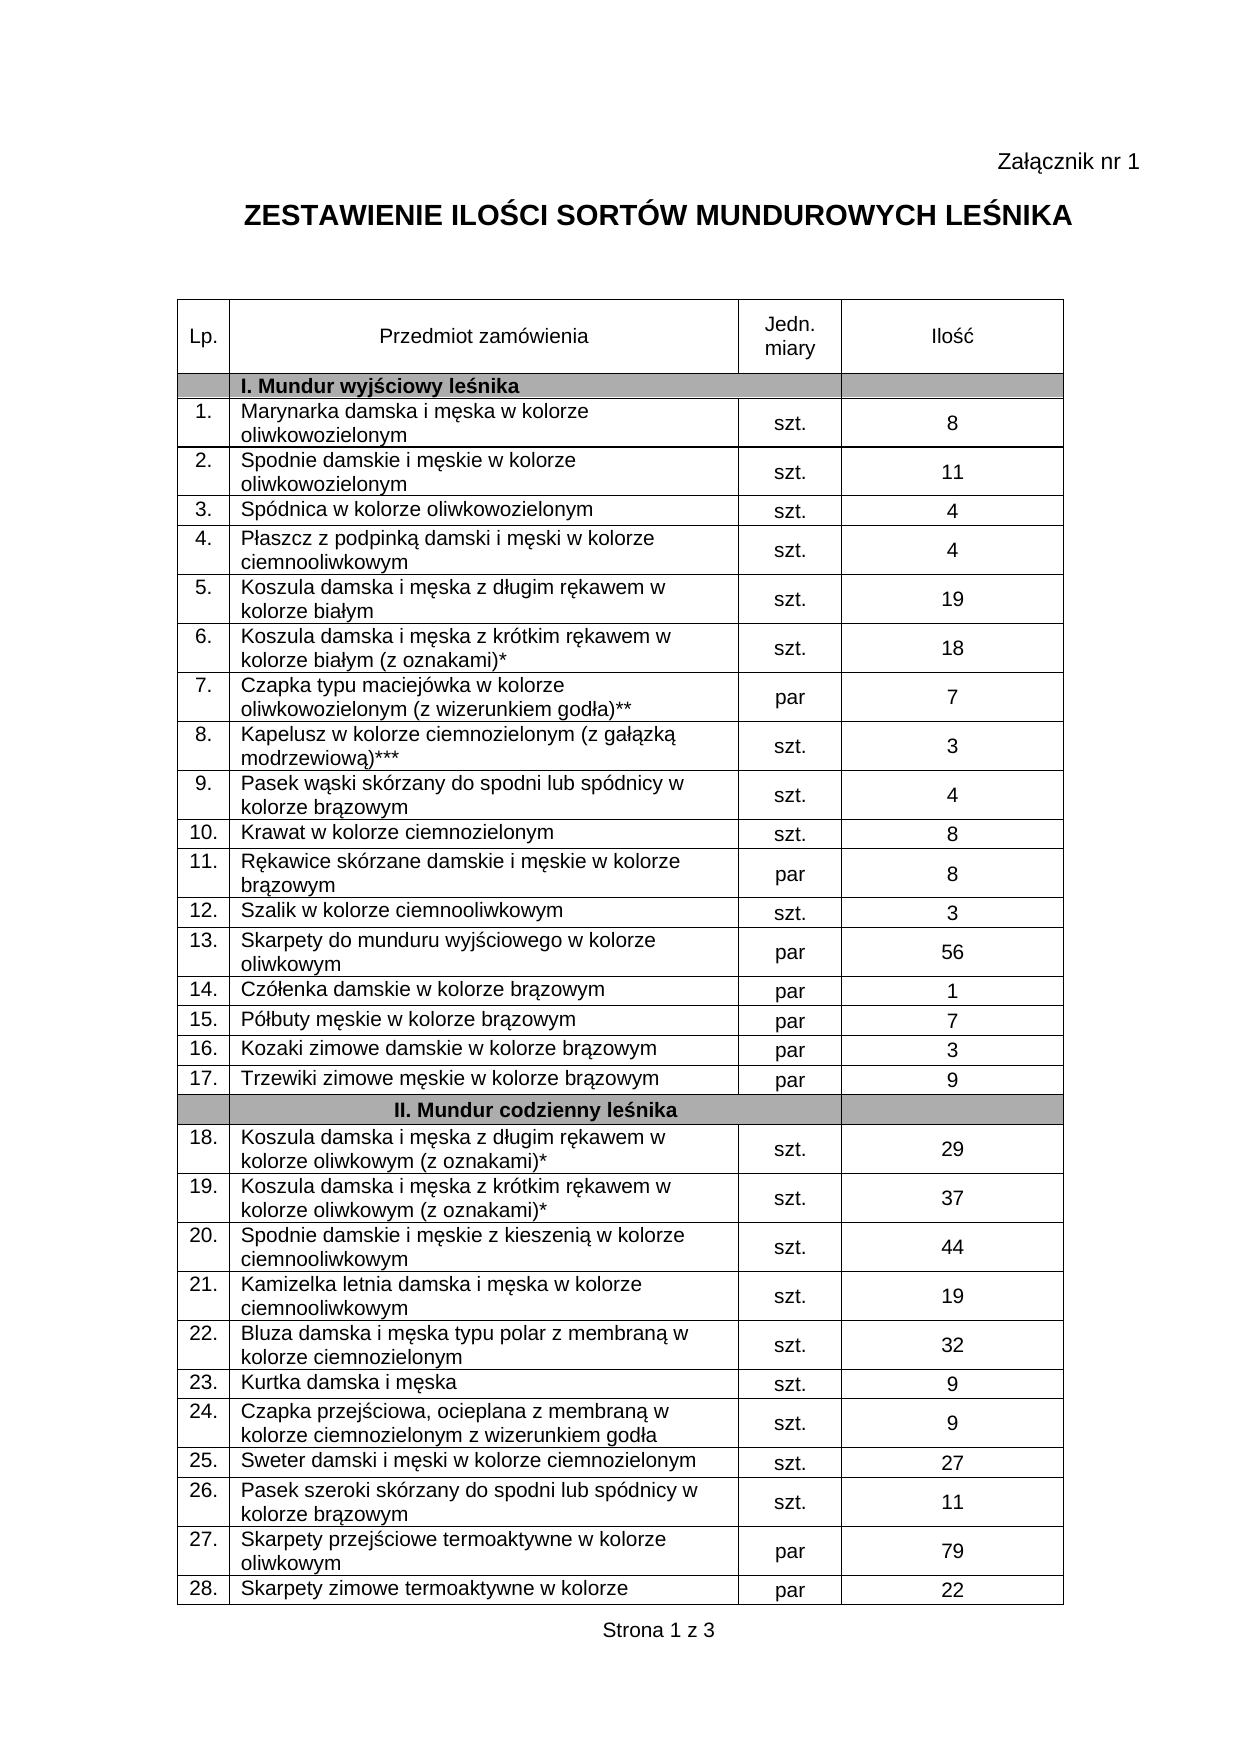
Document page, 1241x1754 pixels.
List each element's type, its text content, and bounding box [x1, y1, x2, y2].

table_cell 12. [178, 898, 229, 927]
table_cell 16. [178, 1036, 229, 1064]
table_cell szt. [739, 820, 841, 848]
table_cell [842, 374, 1063, 397]
table_cell 27. [178, 1527, 229, 1574]
table_cell 29 [842, 1125, 1063, 1173]
table_cell szt. [739, 399, 841, 446]
table_cell Czapka przejściowa, ocieplana z membraną w kolorze ciemnozielonym z wizerunkiem godła [230, 1399, 738, 1447]
table_cell [842, 1095, 1063, 1124]
table_cell par [739, 673, 841, 721]
table_cell 3 [842, 1036, 1063, 1064]
table_cell 7 [842, 1006, 1063, 1035]
table_cell par [739, 1576, 841, 1604]
table_cell Szalik w kolorze ciemnooliwkowym [230, 898, 738, 927]
table_cell Kurtka damska i męska [230, 1370, 738, 1398]
table_cell par [739, 1527, 841, 1574]
table_cell szt. [739, 575, 841, 623]
table_cell 3 [842, 722, 1063, 770]
table_header Przedmiot zamówienia [230, 300, 738, 372]
table_cell 5. [178, 575, 229, 623]
table_cell 11. [178, 849, 229, 897]
table_cell par [739, 849, 841, 897]
table_cell 2. [178, 448, 229, 495]
table_cell Czółenka damskie w kolorze brązowym [230, 977, 738, 1005]
table_cell 19 [842, 575, 1063, 623]
table_header Jedn. miary [739, 300, 841, 372]
table_cell szt. [739, 496, 841, 525]
table_header Lp. [178, 300, 229, 372]
table_cell 13. [178, 928, 229, 976]
table_cell Pasek szeroki skórzany do spodni lub spódnicy w kolorze brązowym [230, 1478, 738, 1526]
table_cell 20. [178, 1223, 229, 1271]
table_cell Bluza damska i męska typu polar z membraną w kolorze ciemnozielonym [230, 1321, 738, 1368]
table_cell 37 [842, 1174, 1063, 1222]
table_cell 14. [178, 977, 229, 1005]
table_cell 4 [842, 771, 1063, 819]
text Załącznik nr 1 [158, 148, 1140, 174]
table_cell szt. [739, 1125, 841, 1173]
table_cell Krawat w kolorze ciemnozielonym [230, 820, 738, 848]
table_cell Kamizelka letnia damska i męska w kolorze ciemnooliwkowym [230, 1272, 738, 1319]
table_cell szt. [739, 1478, 841, 1526]
table_cell 79 [842, 1527, 1063, 1574]
table_cell 32 [842, 1321, 1063, 1368]
table_cell szt. [739, 1321, 841, 1368]
text ZESTAWIENIE ILOŚCI SORTÓW MUNDUROWYCH LEŚNIKA [177, 198, 1140, 232]
table_cell 6. [178, 624, 229, 672]
table_cell I. Mundur wyjściowy leśnika [230, 374, 841, 397]
table_header Ilość [842, 300, 1063, 372]
table_cell szt. [739, 624, 841, 672]
table_cell 7. [178, 673, 229, 721]
table_cell Półbuty męskie w kolorze brązowym [230, 1006, 738, 1035]
table_cell par [739, 1006, 841, 1035]
table_cell Koszula damska i męska z długim rękawem w kolorze białym [230, 575, 738, 623]
table_cell Pasek wąski skórzany do spodni lub spódnicy w kolorze brązowym [230, 771, 738, 819]
table_cell 19. [178, 1174, 229, 1222]
table_cell 56 [842, 928, 1063, 976]
table_cell 23. [178, 1370, 229, 1398]
table_cell Skarpety przejściowe termoaktywne w kolorze oliwkowym [230, 1527, 738, 1574]
table_cell par [739, 1066, 841, 1094]
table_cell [230, 1576, 738, 1604]
table_cell 9. [178, 771, 229, 819]
table_cell 18. [178, 1125, 229, 1173]
table_cell 11 [842, 448, 1063, 495]
table_cell Marynarka damska i męska w kolorze oliwkowozielonym [230, 399, 738, 446]
table_cell Rękawice skórzane damskie i męskie w kolorze brązowym [230, 849, 738, 897]
table_cell 3. [178, 496, 229, 525]
table_cell szt. [739, 1174, 841, 1222]
table_cell 7 [842, 673, 1063, 721]
table_cell szt. [739, 448, 841, 495]
table_cell 9 [842, 1066, 1063, 1094]
table_cell Kozaki zimowe damskie w kolorze brązowym [230, 1036, 738, 1064]
table_cell par [739, 1036, 841, 1064]
table_cell par [739, 928, 841, 976]
table_cell szt. [739, 898, 841, 927]
table_cell 1 [842, 977, 1063, 1005]
table_cell [178, 1095, 229, 1124]
table_cell 28. [178, 1576, 229, 1604]
table_cell 4 [842, 496, 1063, 525]
table_cell 27 [842, 1448, 1063, 1477]
table_cell Spódnica w kolorze oliwkowozielonym [230, 496, 738, 525]
table_cell 44 [842, 1223, 1063, 1271]
table_cell 22 [842, 1576, 1063, 1604]
table_cell 9 [842, 1399, 1063, 1447]
table_cell szt. [739, 1370, 841, 1398]
table_cell szt. [739, 1399, 841, 1447]
table_cell 24. [178, 1399, 229, 1447]
table_cell szt. [739, 1272, 841, 1319]
table_cell Skarpety do munduru wyjściowego w kolorze oliwkowym [230, 928, 738, 976]
table_cell 18 [842, 624, 1063, 672]
table_cell [178, 374, 229, 397]
table_cell 26. [178, 1478, 229, 1526]
table_cell par [739, 977, 841, 1005]
table_cell szt. [739, 1448, 841, 1477]
table_cell szt. [739, 526, 841, 574]
table_cell 8 [842, 820, 1063, 848]
table_cell 9 [842, 1370, 1063, 1398]
table_cell 8. [178, 722, 229, 770]
table_cell Kapelusz w kolorze ciemnozielonym (z gałązką modrzewiową)*** [230, 722, 738, 770]
table_cell Spodnie damskie i męskie w kolorze oliwkowozielonym [230, 448, 738, 495]
table_cell 10. [178, 820, 229, 848]
table_cell Koszula damska i męska z długim rękawem w kolorze oliwkowym (z oznakami)* [230, 1125, 738, 1173]
table_cell 25. [178, 1448, 229, 1477]
table_cell 4. [178, 526, 229, 574]
table_cell 8 [842, 399, 1063, 446]
table_cell szt. [739, 722, 841, 770]
table_cell 4 [842, 526, 1063, 574]
table_cell 11 [842, 1478, 1063, 1526]
table_cell Koszula damska i męska z krótkim rękawem w kolorze białym (z oznakami)* [230, 624, 738, 672]
table_cell 3 [842, 898, 1063, 927]
table_cell szt. [739, 1223, 841, 1271]
table_cell II. Mundur codzienny leśnika [230, 1095, 841, 1124]
table_cell 8 [842, 849, 1063, 897]
table_cell 21. [178, 1272, 229, 1319]
table_cell Spodnie damskie i męskie z kieszenią w kolorze ciemnooliwkowym [230, 1223, 738, 1271]
table_cell Czapka typu maciejówka w kolorze oliwkowozielonym (z wizerunkiem godła)** [230, 673, 738, 721]
table_cell Sweter damski i męski w kolorze ciemnozielonym [230, 1448, 738, 1477]
table_cell Koszula damska i męska z krótkim rękawem w kolorze oliwkowym (z oznakami)* [230, 1174, 738, 1222]
table_cell Płaszcz z podpinką damski i męski w kolorze ciemnooliwkowym [230, 526, 738, 574]
table_cell 22. [178, 1321, 229, 1368]
table_cell szt. [739, 771, 841, 819]
table_cell 19 [842, 1272, 1063, 1319]
table_cell Trzewiki zimowe męskie w kolorze brązowym [230, 1066, 738, 1094]
table_cell 15. [178, 1006, 229, 1035]
table_cell 1. [178, 399, 229, 446]
table_cell 17. [178, 1066, 229, 1094]
